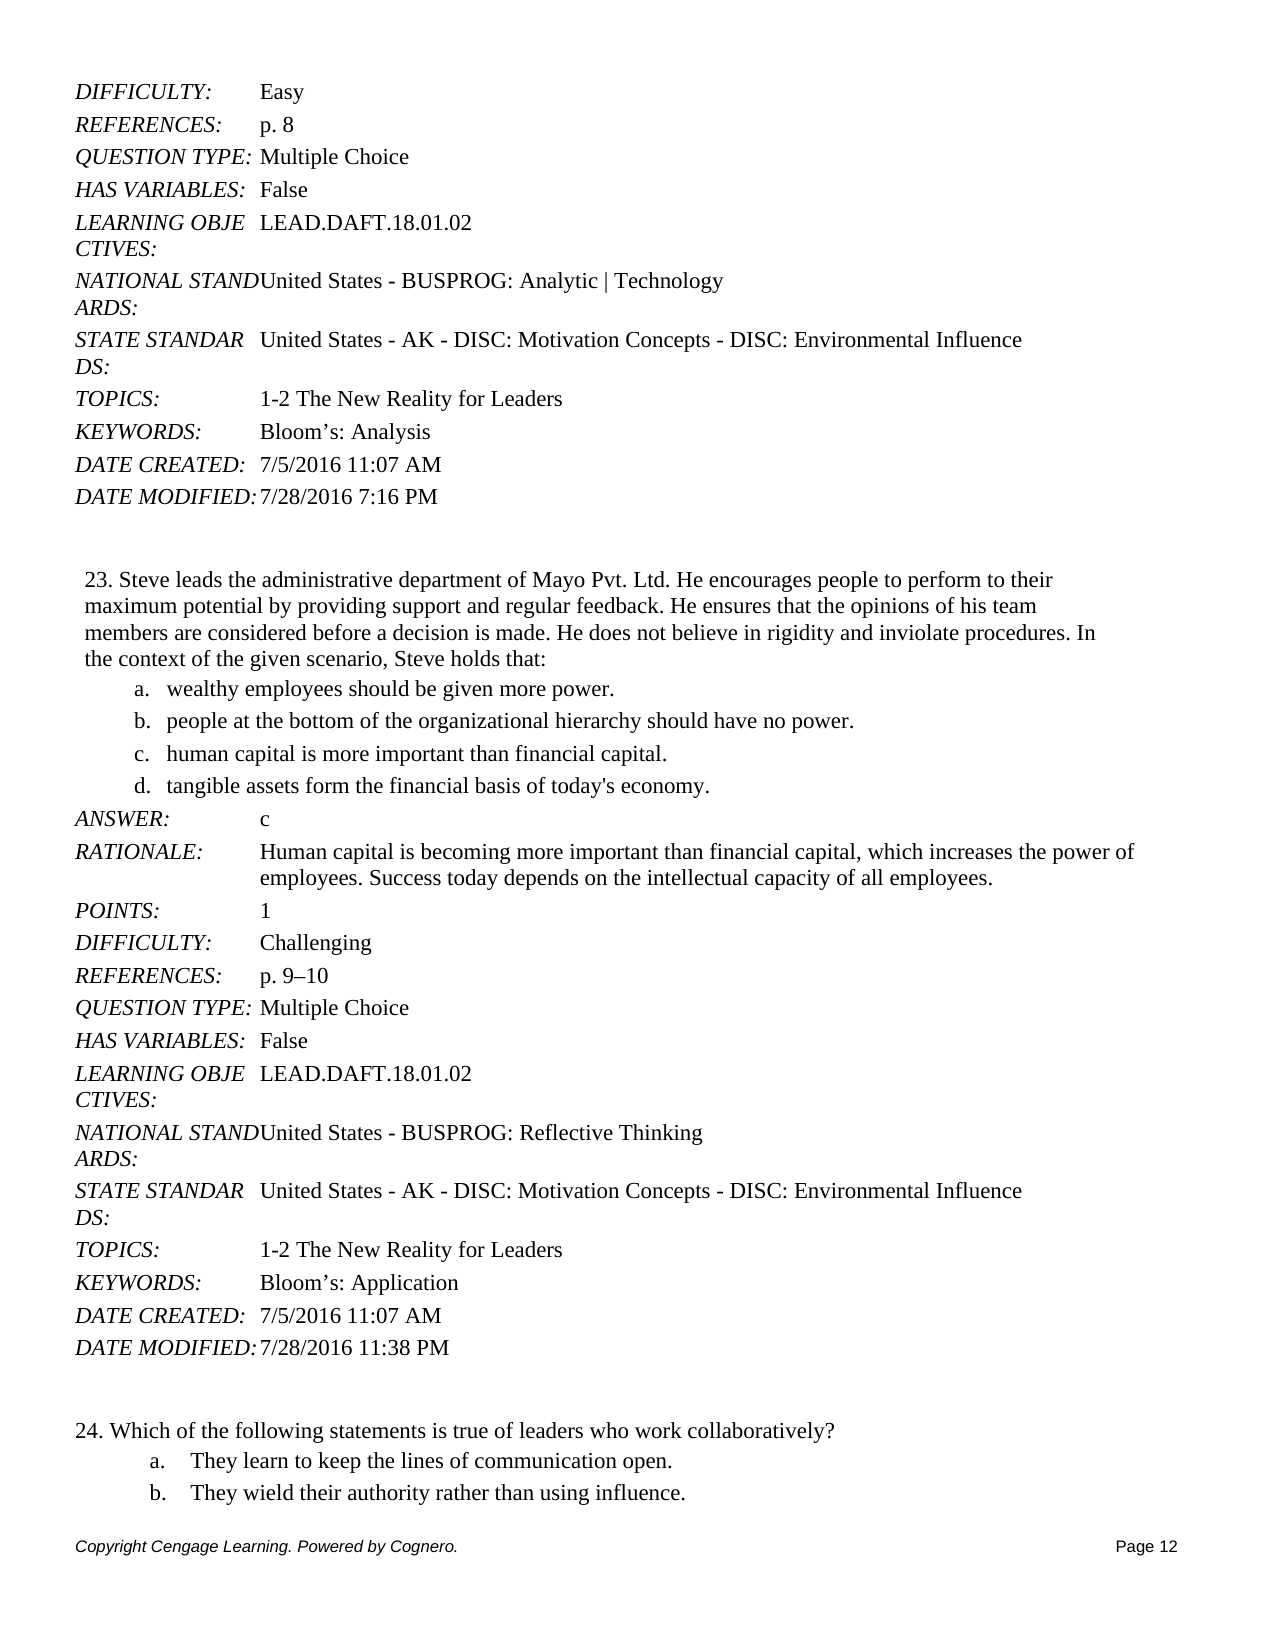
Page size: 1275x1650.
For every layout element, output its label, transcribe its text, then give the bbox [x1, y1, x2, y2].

table_header 23. Steve leads the administrative department of Mayo Pvt. Ltd. He encourages people to perform to their maximum potential by providing support and regular feedback. He ensures that the opinions of his team members are considered before a decision is made. He does not believe in rigidity and inviolate procedures. In the context of the given scenario, Steve holds that: [75, 566, 1200, 1390]
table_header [75, 1417, 1200, 1509]
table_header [75, 75, 1200, 539]
